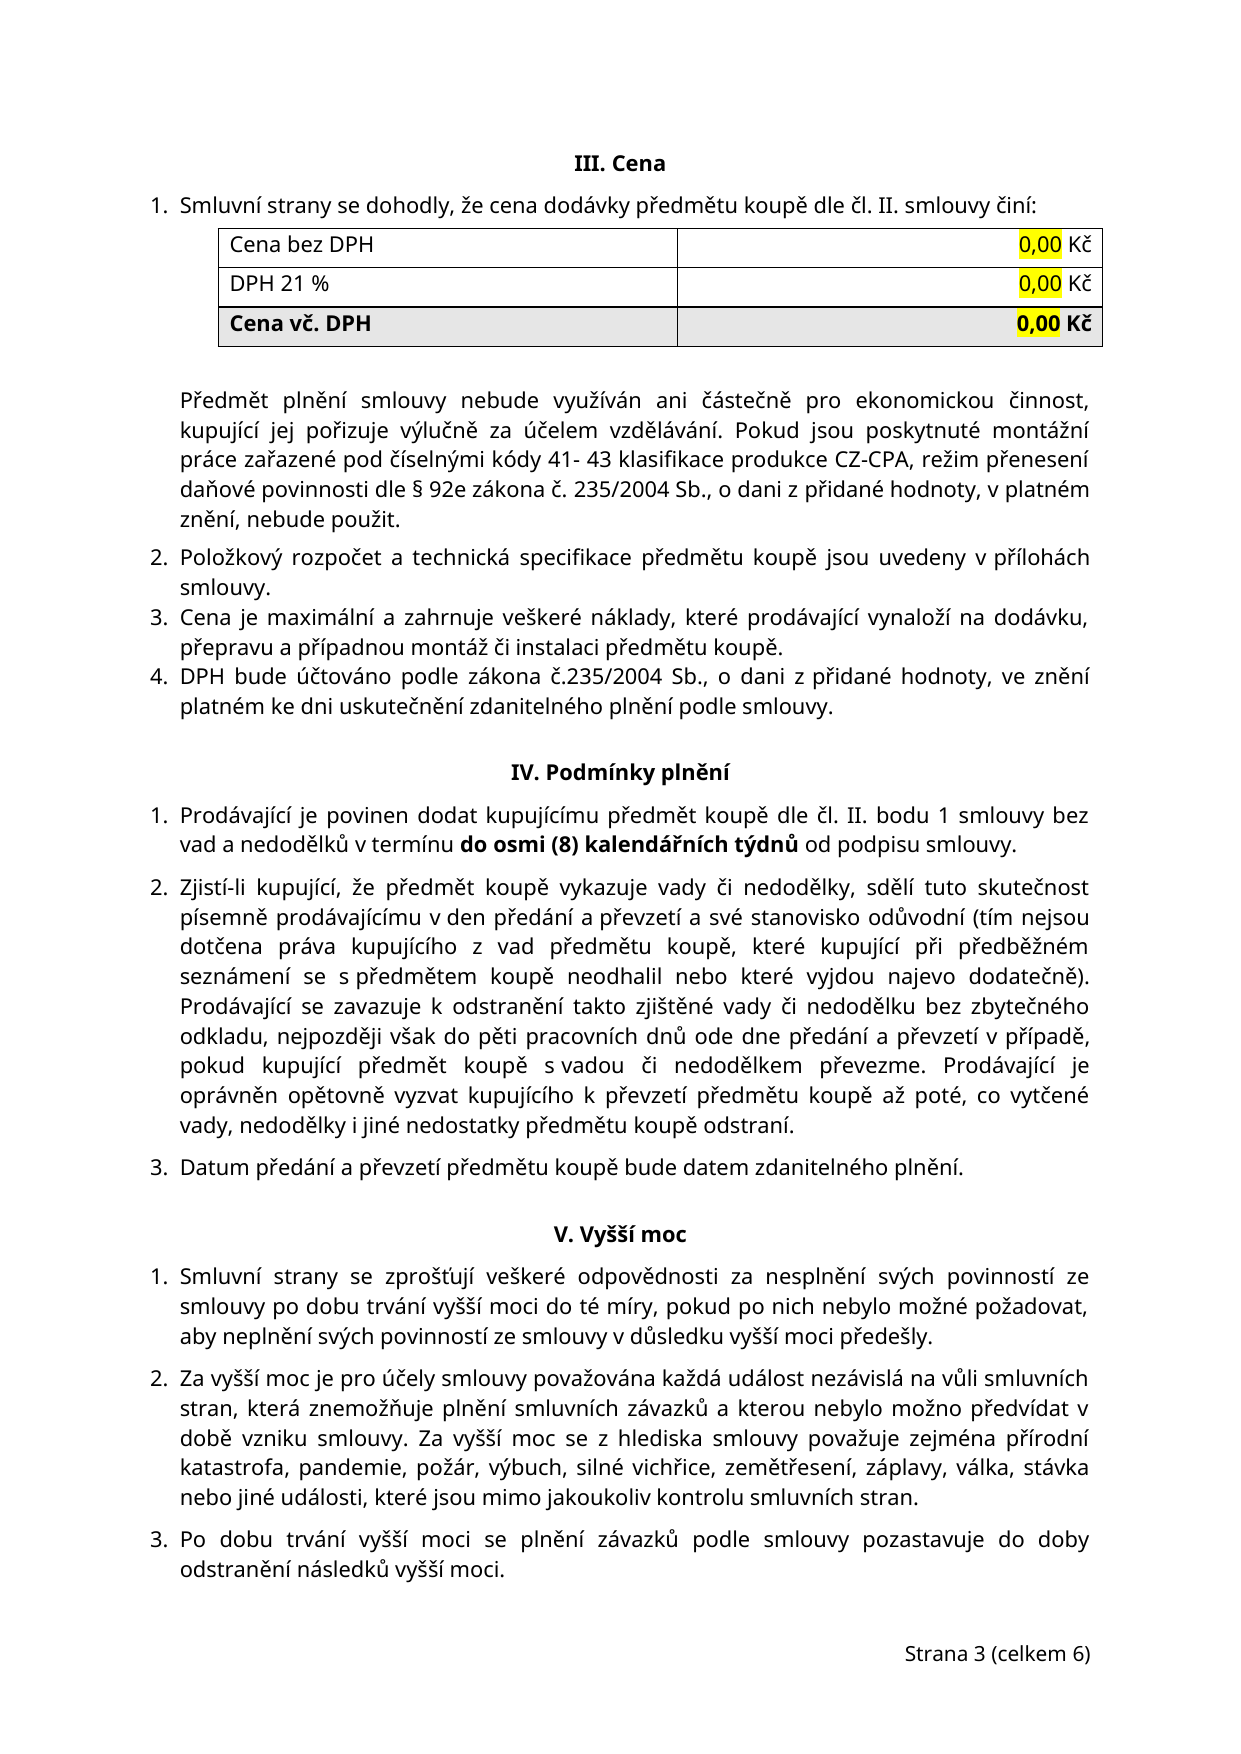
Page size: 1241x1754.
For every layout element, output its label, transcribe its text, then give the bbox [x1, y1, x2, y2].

subtitle Smluvní strany se dohodly, že cena dodávky předmětu koupě dle čl. II. smlouvy činí: [150, 190, 1090, 220]
table_cell 0,00 Kč [678, 268, 1102, 306]
table_header 0,00 Kč [678, 229, 1102, 267]
subtitle IV. Podmínky plnění [150, 757, 1090, 787]
table_cell 0,00 Kč [678, 308, 1102, 346]
list Cena je maximální a zahrnuje veškeré náklady, které prodávající vynaloží na dodávku, přepravu a případnou montáž či instalaci předmětu koupě. [150, 602, 1090, 661]
list Smluvní strany se zprošťují veškeré odpovědnosti za nesplnění svých povinností ze smlouvy po dobu trvání vyšší moci do té míry, pokud po nich nebylo možné požadovat, aby neplnění svých povinností ze smlouvy v důsledku vyšší moci předešly. [150, 1261, 1090, 1350]
table_cell Cena vč. DPH [219, 308, 677, 346]
list Zjistí-li kupující, že předmět koupě vykazuje vady či nedodělky, sdělí tuto skutečnost písemně prodávajícímu v den předání a převzetí a své stanovisko odůvodní (tím nejsou dotčena práva kupujícího z vad předmětu koupě, které kupující při předběžném seznámení se s předmětem koupě neodhalil nebo které vyjdou najevo dodatečně). Prodávající se zavazuje k odstranění takto zjištěné vady či nedodělku bez zbytečného odkladu, nejpozději však do pěti pracovních dnů ode dne předání a převzetí v případě, pokud kupující předmět koupě s vadou či nedodělkem převezme. Prodávající je oprávněn opětovně vyzvat kupujícího k převzetí předmětu koupě až poté, co vytčené vady, nedodělky i jiné nedostatky předmětu koupě odstraní. [150, 872, 1090, 1140]
list Položkový rozpočet a technická specifikace předmětu koupě jsou uvedeny v přílohách smlouvy. [150, 542, 1090, 602]
text Předmět plnění smlouvy nebude využíván ani částečně pro ekonomickou činnost, kupující jej pořizuje výlučně za účelem vzdělávání. Pokud jsou poskytnuté montážní práce zařazené pod číselnými kódy 41- 43 klasifikace produkce CZ-CPA, režim přenesení daňové povinnosti dle § 92e zákona č. 235/2004 Sb., o dani z přidané hodnoty, v platném znění, nebude použit. [179, 385, 1090, 534]
table_cell DPH 21 % [219, 268, 677, 306]
table_header Cena bez DPH [219, 229, 677, 267]
subtitle III. Cena [150, 148, 1090, 177]
list DPH bude účtováno podle zákona č.235/2004 Sb., o dani z přidané hodnoty, ve znění platném ke dni uskutečnění zdanitelného plnění podle smlouvy. [150, 661, 1090, 721]
list Datum předání a převzetí předmětu koupě bude datem zdanitelného plnění. [150, 1152, 1090, 1182]
list Po dobu trvání vyšší moci se plnění závazků podle smlouvy pozastavuje do doby odstranění následků vyšší moci. [150, 1524, 1090, 1584]
list Prodávající je povinen dodat kupujícímu předmět koupě dle čl. II. bodu 1 smlouvy bez vad a nedodělků v termínu do osmi (8) kalendářních týdnů od podpisu smlouvy. [150, 800, 1090, 859]
list Za vyšší moc je pro účely smlouvy považována každá událost nezávislá na vůli smluvních stran, která znemožňuje plnění smluvních závazků a kterou nebylo možno předvídat v době vzniku smlouvy. Za vyšší moc se z hlediska smlouvy považuje zejména přírodní katastrofa, pandemie, požár, výbuch, silné vichřice, zemětřesení, záplavy, válka, stávka nebo jiné události, které jsou mimo jakoukoliv kontrolu smluvních stran. [150, 1363, 1090, 1512]
subtitle V. Vyšší moc [150, 1219, 1090, 1248]
